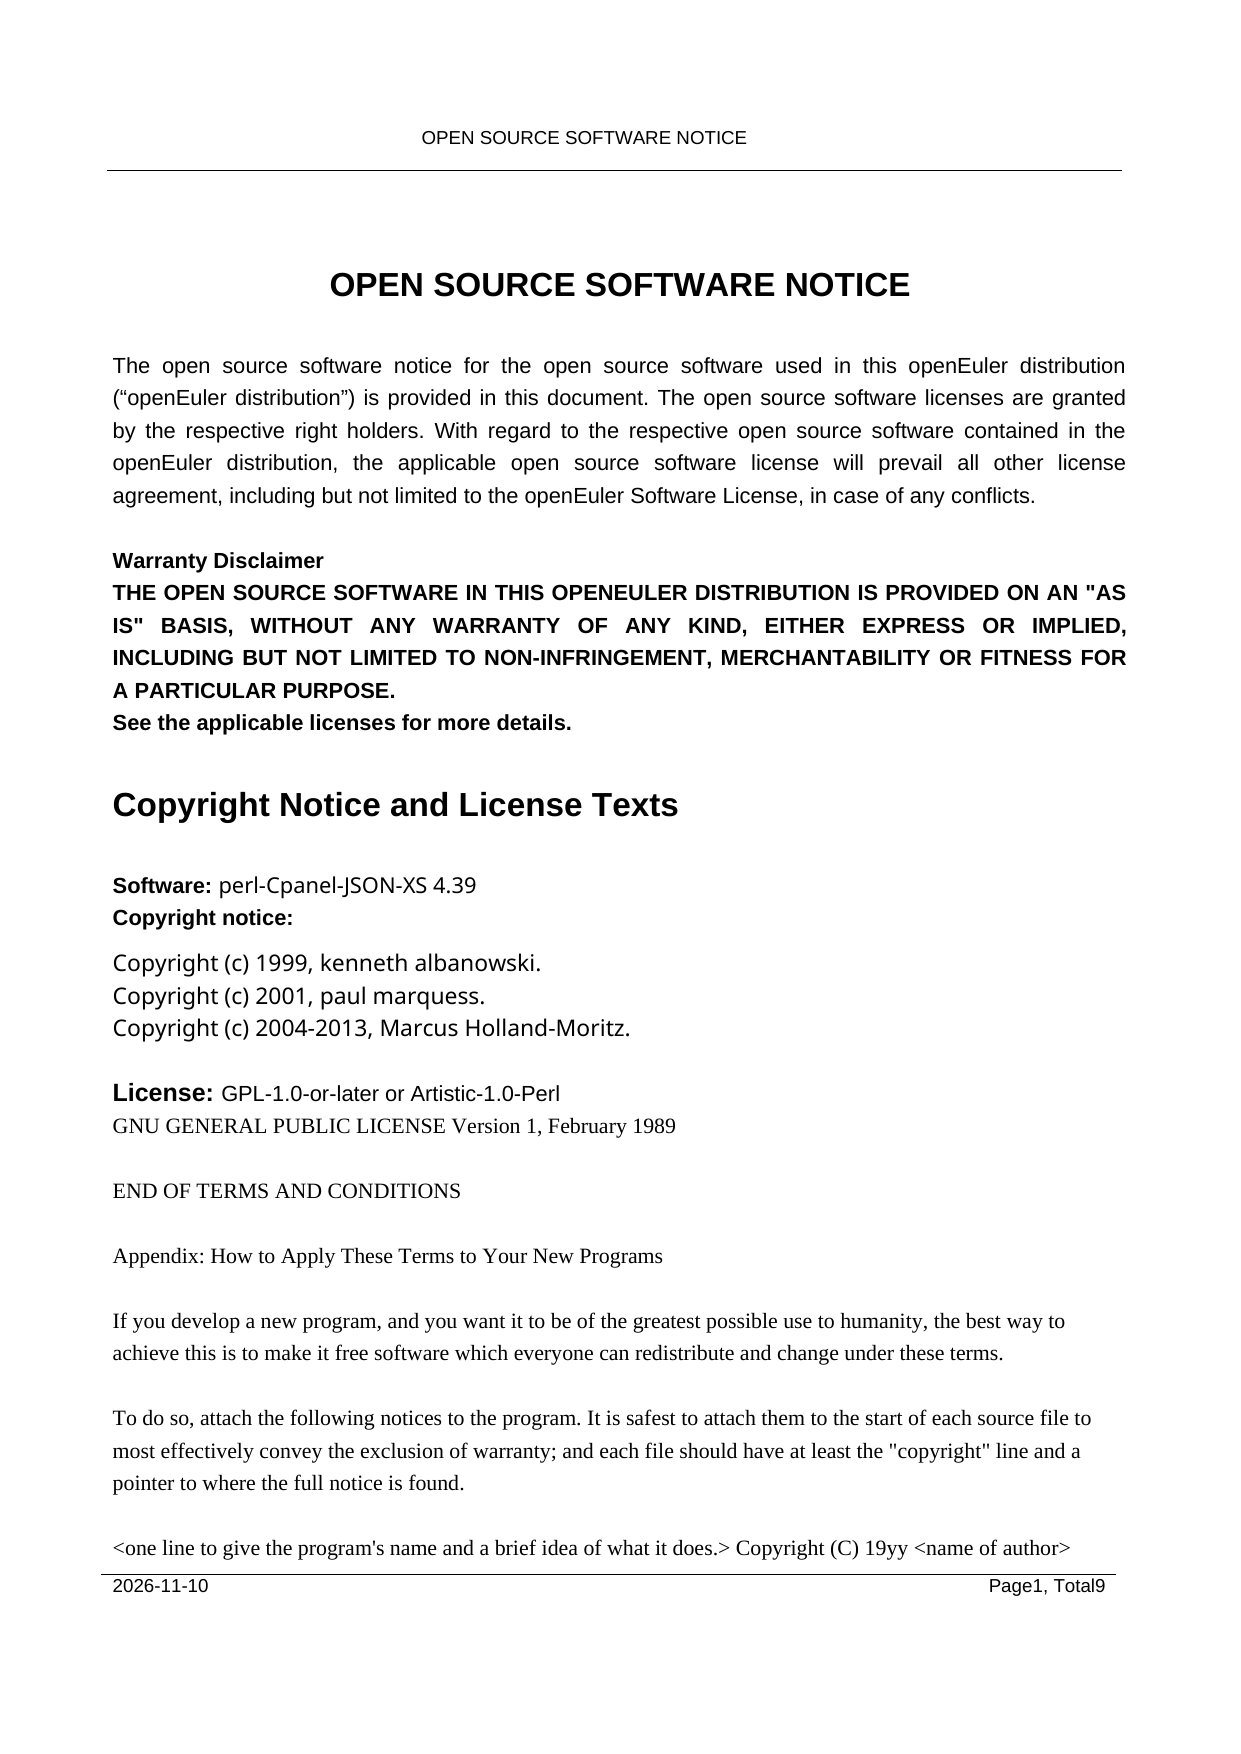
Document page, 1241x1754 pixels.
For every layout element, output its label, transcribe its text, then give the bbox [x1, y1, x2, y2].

text Copyright notice: [112, 901, 1128, 934]
text Copyright Notice and License Texts [112, 771, 1128, 836]
text License: GPL-1.0-or-later or Artistic-1.0-Perl [112, 1077, 1128, 1109]
title Software: perl-Cpanel-JSON-XS 4.39 [112, 869, 1128, 901]
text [112, 1109, 1128, 1564]
text Warranty Disclaimer [112, 544, 1128, 576]
text OPEN SOURCE SOFTWARE NOTICE [112, 251, 1128, 316]
text Copyright (c) 1999, kenneth albanowski. Copyright (c) 2001, paul marquess. Copyright (c) 2004-2013, Marcus Holland-Moritz. [112, 947, 1128, 1077]
text THE OPEN SOURCE SOFTWARE IN THIS OPENEULER DISTRIBUTION IS PROVIDED ON AN "AS IS" BASIS, WITHOUT ANY WARRANTY OF ANY KIND, EITHER EXPRESS OR IMPLIED, INCLUDING BUT NOT LIMITED TO NON-INFRINGEMENT, MERCHANTABILITY OR FITNESS FOR A PARTICULAR PURPOSE. See the applicable licenses for more details. [112, 576, 1128, 739]
text The open source software notice for the open source software used in this openEuler distribution (“openEuler distribution”) is provided in this document. The open source software licenses are granted by the respective right holders. With regard to the respective open source software contained in the openEuler distribution, the applicable open source software license will prevail all other license agreement, including but not limited to the openEuler Software License, in case of any conflicts. [112, 349, 1128, 511]
